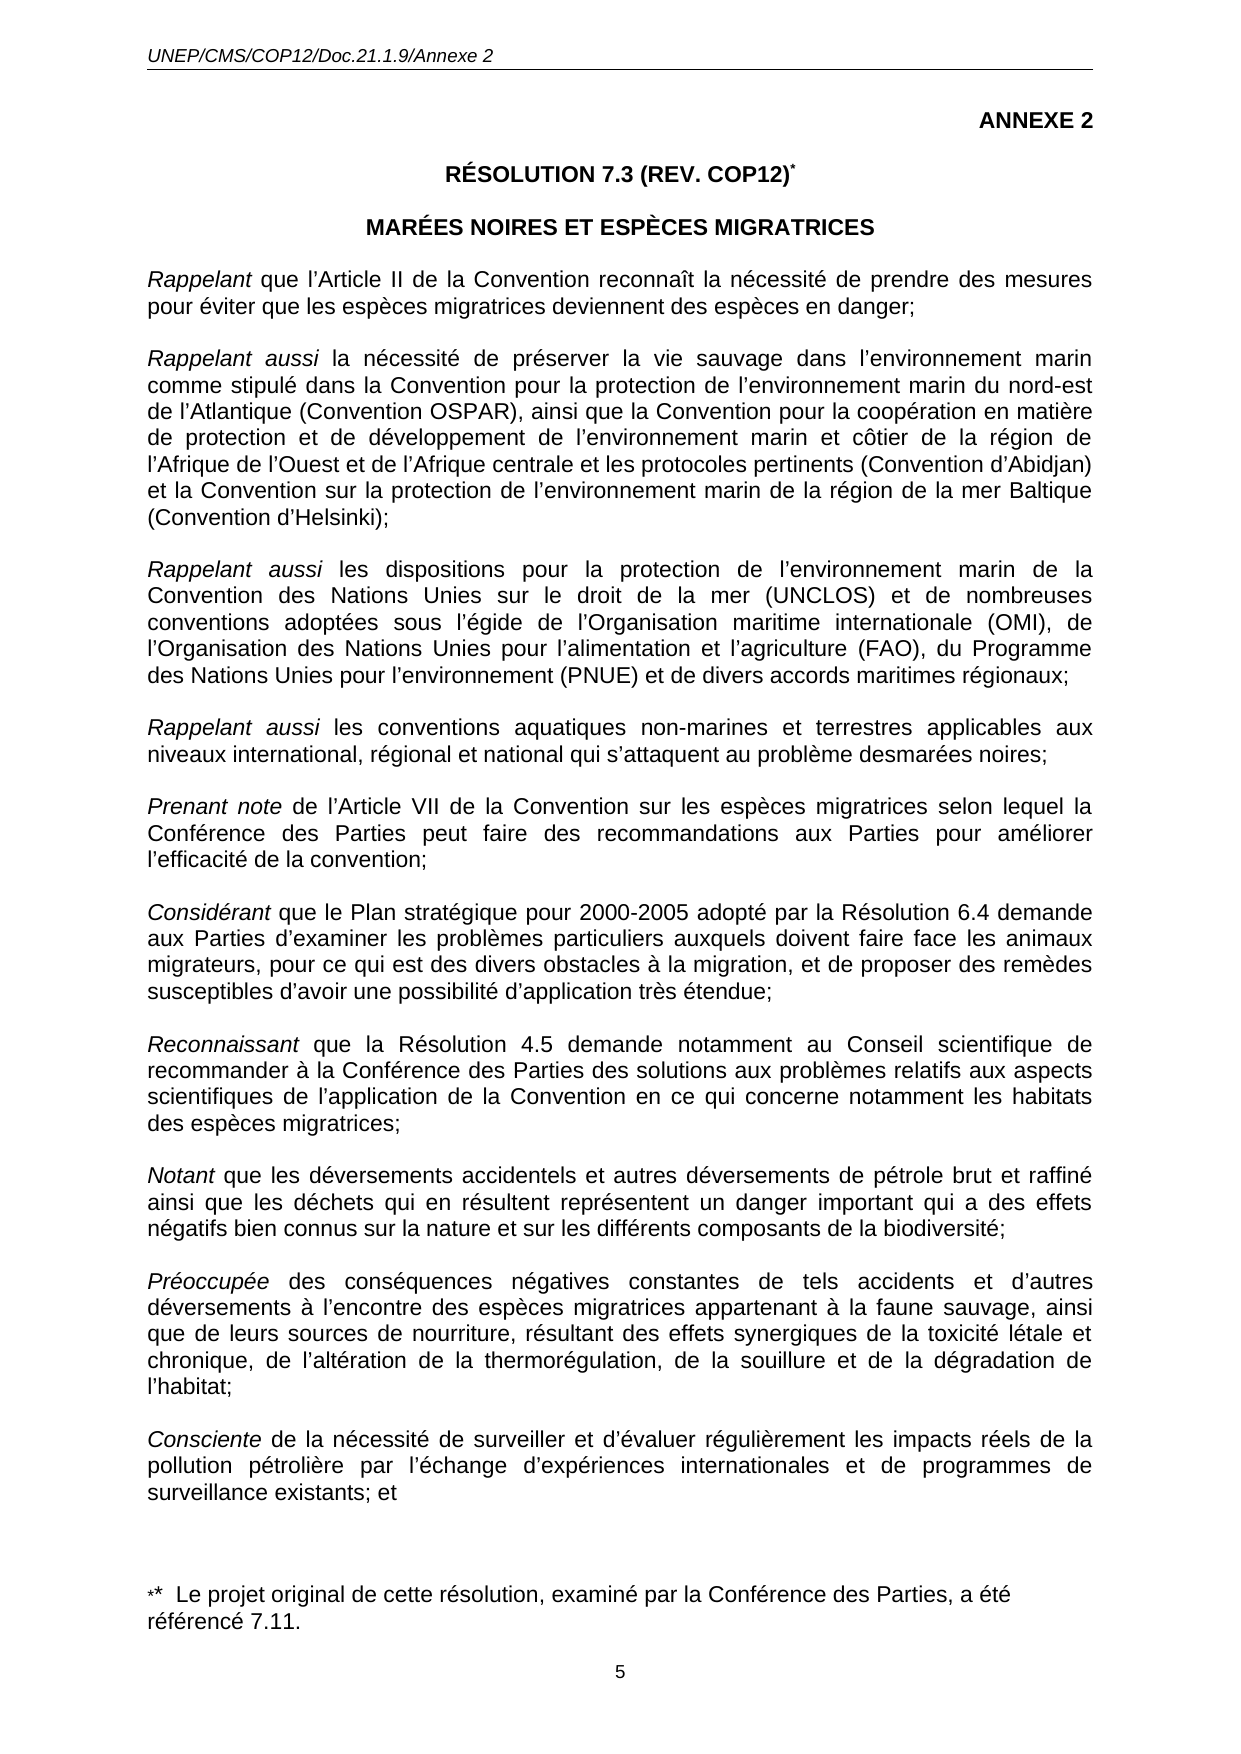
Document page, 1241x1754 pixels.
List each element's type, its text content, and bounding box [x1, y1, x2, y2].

text Reconnaissant que la Résolution 4.5 demande notamment au Conseil scientifique de recommander à la Conférence des Parties des solutions aux problèmes relatifs aux aspects scientifiques de l’application de la Convention en ce qui concerne notamment les habitats des espèces migratrices; [147, 1031, 1093, 1136]
text Rappelant aussi les conventions aquatiques non-marines et terrestres applicables aux niveaux international, régional et national qui s’attaquent au problème desmarées noires; [147, 714, 1093, 767]
text Considérant que le Plan stratégique pour 2000-2005 adopté par la Résolution 6.4 demande aux Parties d’examiner les problèmes particuliers auxquels doivent faire face les animaux migrateurs, pour ce qui est des divers obstacles à la migration, et de proposer des remèdes susceptibles d’avoir une possibilité d’application très étendue; [147, 899, 1093, 1004]
text Notant que les déversements accidentels et autres déversements de pétrole brut et raffiné ainsi que les déchets qui en résultent représentent un danger important qui a des effets négatifs bien connus sur la nature et sur les différents composants de la biodiversité; [147, 1162, 1093, 1241]
text Rappelant aussi la nécessité de préserver la vie sauvage dans l’environnement marin comme stipulé dans la Convention pour la protection de l’environnement marin du nord-est de l’Atlantique (Convention OSPAR), ainsi que la Convention pour la coopération en matière de protection et de développement de l’environnement marin et côtier de la région de l’Afrique de l’Ouest et de l’Afrique centrale et les protocoles pertinents (Convention d’Abidjan) et la Convention sur la protection de l’environnement marin de la région de la mer Baltique (Convention d’Helsinki); [147, 345, 1093, 530]
text MARÉES NOIRES ET ESPÈCES MIGRATRICES [147, 213, 1093, 240]
text rÉsolution 7.3 (REV. COP12)* [147, 161, 1093, 187]
text Rappelant aussi les dispositions pour la protection de l’environnement marin de la Convention des Nations Unies sur le droit de la mer (UNCLOS) et de nombreuses conventions adoptées sous l’égide de l’Organisation maritime internationale (OMI), de l’Organisation des Nations Unies pour l’alimentation et l’agriculture (FAO), du Programme des Nations Unies pour l’environnement (PNUE) et de divers accords maritimes régionaux; [147, 556, 1093, 688]
text Rappelant que l’Article II de la Convention reconnaît la nécessité de prendre des mesures pour éviter que les espèces migratrices deviennent des espèces en danger; [147, 266, 1093, 319]
text AnnexE 2 [147, 107, 1093, 133]
text Consciente de la nécessité de surveiller et d’évaluer régulièrement les impacts réels de la pollution pétrolière par l’échange d’expériences internationales et de programmes de surveillance existants; et [147, 1426, 1093, 1505]
text Préoccupée des conséquences négatives constantes de tels accidents et d’autres déversements à l’encontre des espèces migratrices appartenant à la faune sauvage, ainsi que de leurs sources de nourriture, résultant des effets synergiques de la toxicité létale et chronique, de l’altération de la thermorégulation, de la souillure et de la dégradation de l’habitat; [147, 1268, 1093, 1399]
text Prenant note de l’Article VII de la Convention sur les espèces migratrices selon lequel la Conférence des Parties peut faire des recommandations aux Parties pour améliorer l’efficacité de la convention; [147, 793, 1093, 872]
